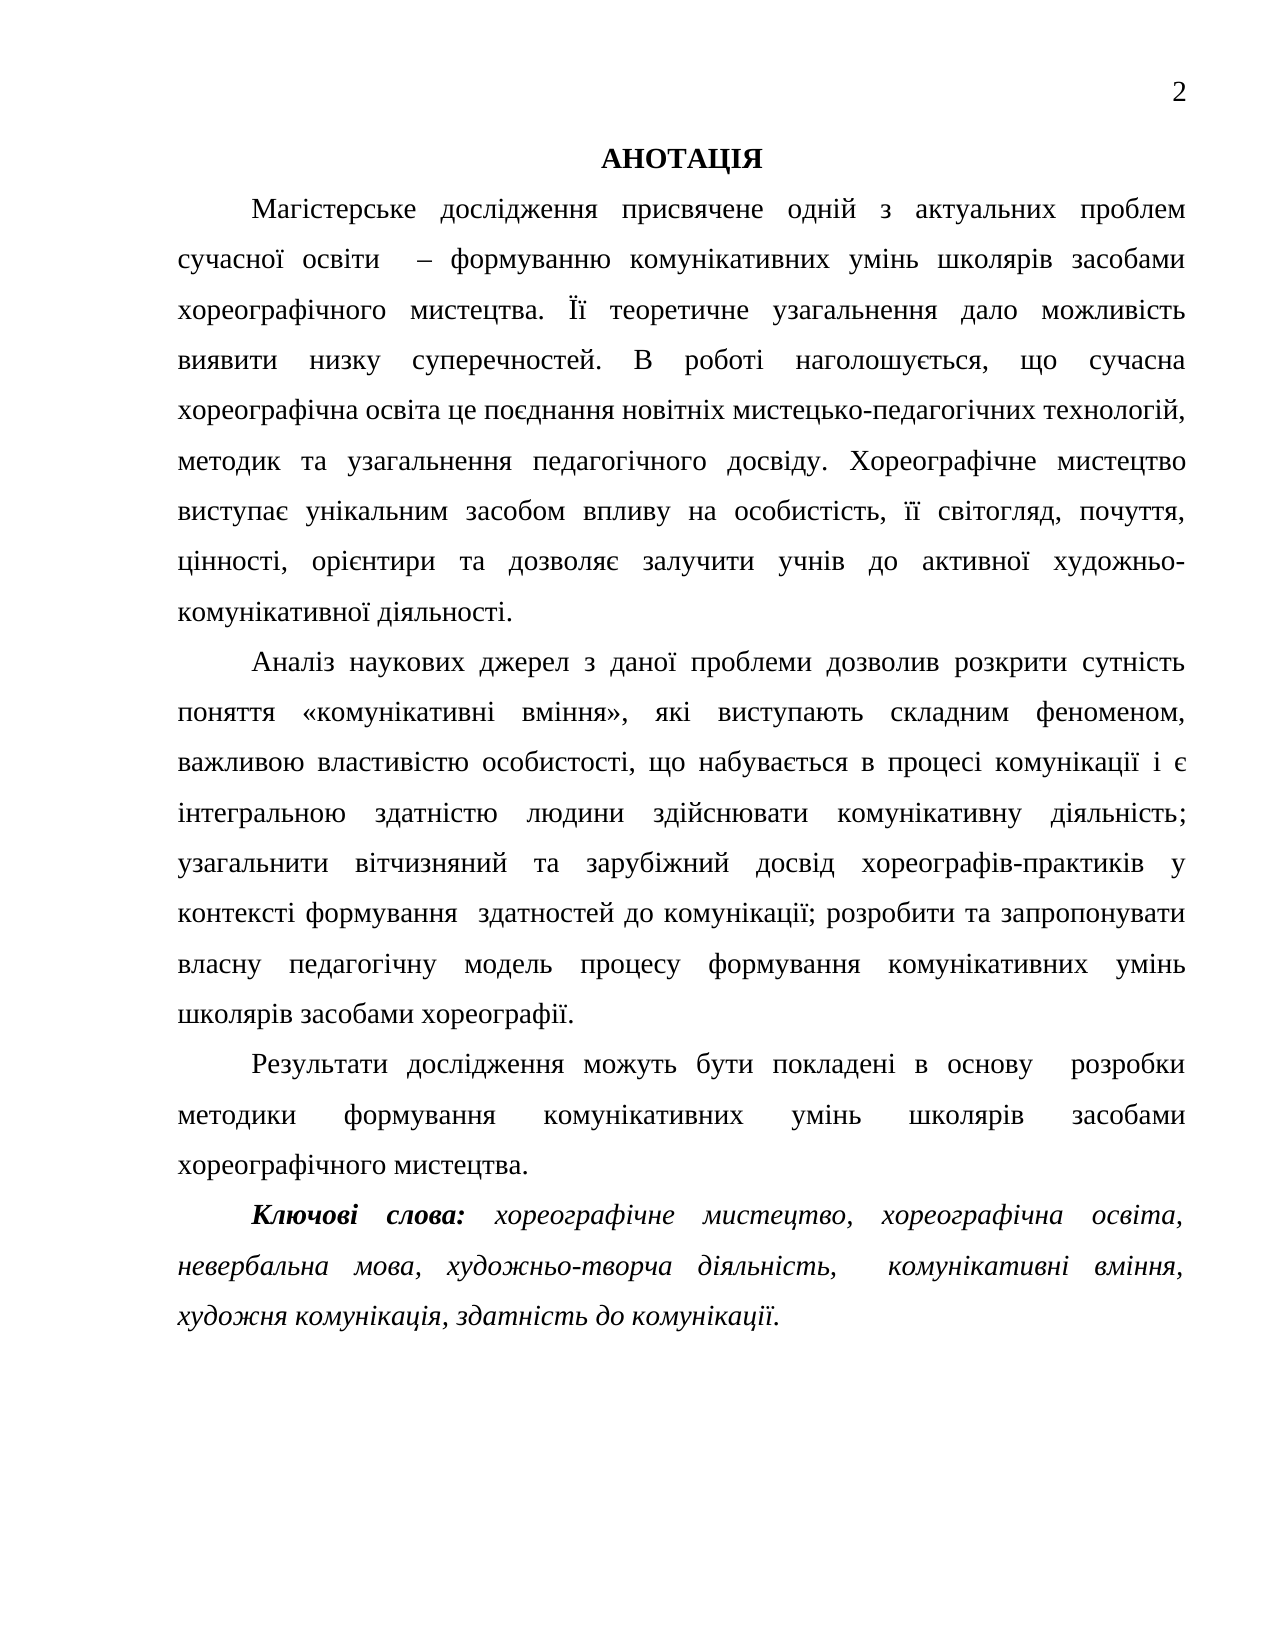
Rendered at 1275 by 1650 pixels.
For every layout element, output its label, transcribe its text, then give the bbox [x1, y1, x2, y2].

text АНОТАЦІЯ [177, 141, 1186, 174]
text Результати дослідження можуть бути покладені в основу розробки методики формування комунікативних умінь школярів засобами хореографічного мистецтва. [177, 1046, 1186, 1181]
text Аналіз наукових джерел з даної проблеми дозволив розкрити сутність поняття «комунікативні вміння», які виступають складним феноменом, важливою властивістю особистості, що набувається в процесі комунікації і є інтегральною здатністю людини здійснювати комунікативну діяльність; узагальнити вітчизняний та зарубіжний досвід хореографів-практиків у контексті формування здатностей до комунікації; розробити та запропонувати власну педагогічну модель процесу формування комунікативних умінь школярів засобами хореографії. [177, 644, 1186, 1030]
text Магістерське дослідження присвячене одній з актуальних проблем сучасної освіти – формуванню комунікативних умінь школярів засобами хореографічного мистецтва. Її теоретичне узагальнення дало можливість виявити низку суперечностей. В роботі наголошується, що сучасна хореографічна освіта це поєднання новітніх мистецько-педагогічних технологій, методик та узагальнення педагогічного досвіду. Хореографічне мистецтво виступає унікальним засобом впливу на особистість, її світогляд, почуття, цінності, орієнтири та дозволяє залучити учнів до активної художньо-комунікативної діяльності. [177, 191, 1186, 627]
text Ключові слова: хореографічне мистецтво, хореографічна освіта, невербальна мова, художньо-творча діяльність, комунікативні вміння, художня комунікація, здатність до комунікації. [177, 1197, 1186, 1332]
